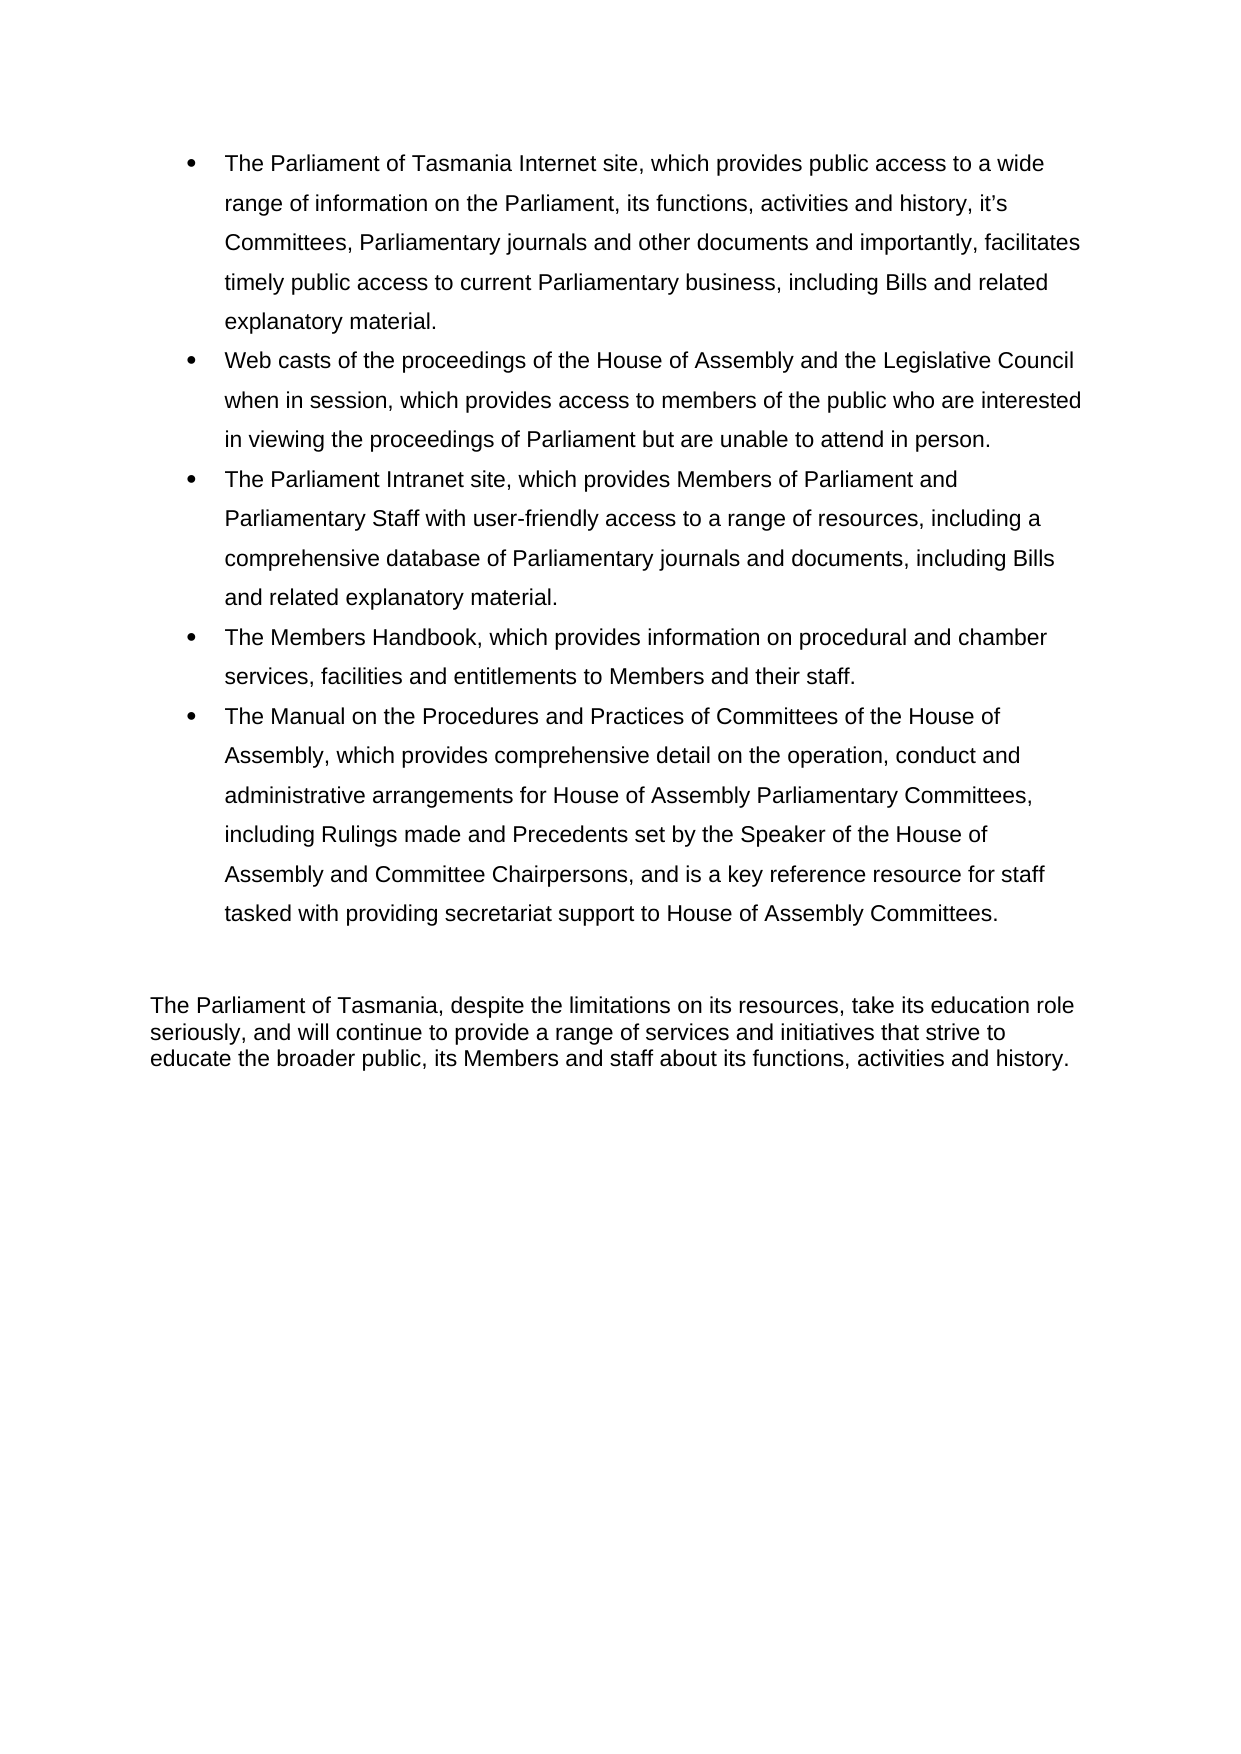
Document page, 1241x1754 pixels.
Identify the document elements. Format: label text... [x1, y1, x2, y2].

list The Members Handbook, which provides information on procedural and chamber services, facilities and entitlements to Members and their staff. [187, 624, 1090, 689]
list Web casts of the proceedings of the House of Assembly and the Legislative Council when in session, which provides access to members of the public who are interested in viewing the proceedings of Parliament but are unable to attend in person. [187, 347, 1090, 453]
list The Parliament Intranet site, which provides Members of Parliament and Parliamentary Staff with user-friendly access to a range of resources, including a comprehensive database of Parliamentary journals and documents, including Bills and related explanatory material. [187, 466, 1090, 611]
text The Parliament of Tasmania, despite the limitations on its resources, take its education role seriously, and will continue to provide a range of services and initiatives that strive to educate the broader public, its Members and staff about its functions, activities and history. [150, 992, 1090, 1071]
list The Manual on the Procedures and Practices of Committees of the House of Assembly, which provides comprehensive detail on the operation, conduct and administrative arrangements for House of Assembly Parliamentary Committees, including Rulings made and Precedents set by the Speaker of the House of Assembly and Committee Chairpersons, and is a key reference resource for staff tasked with providing secretariat support to House of Assembly Committees. [187, 703, 1090, 926]
list The Parliament of Tasmania Internet site, which provides public access to a wide range of information on the Parliament, its functions, activities and history, it’s Committees, Parliamentary journals and other documents and importantly, facilitates timely public access to current Parliamentary business, including Bills and related explanatory material. [187, 150, 1090, 334]
